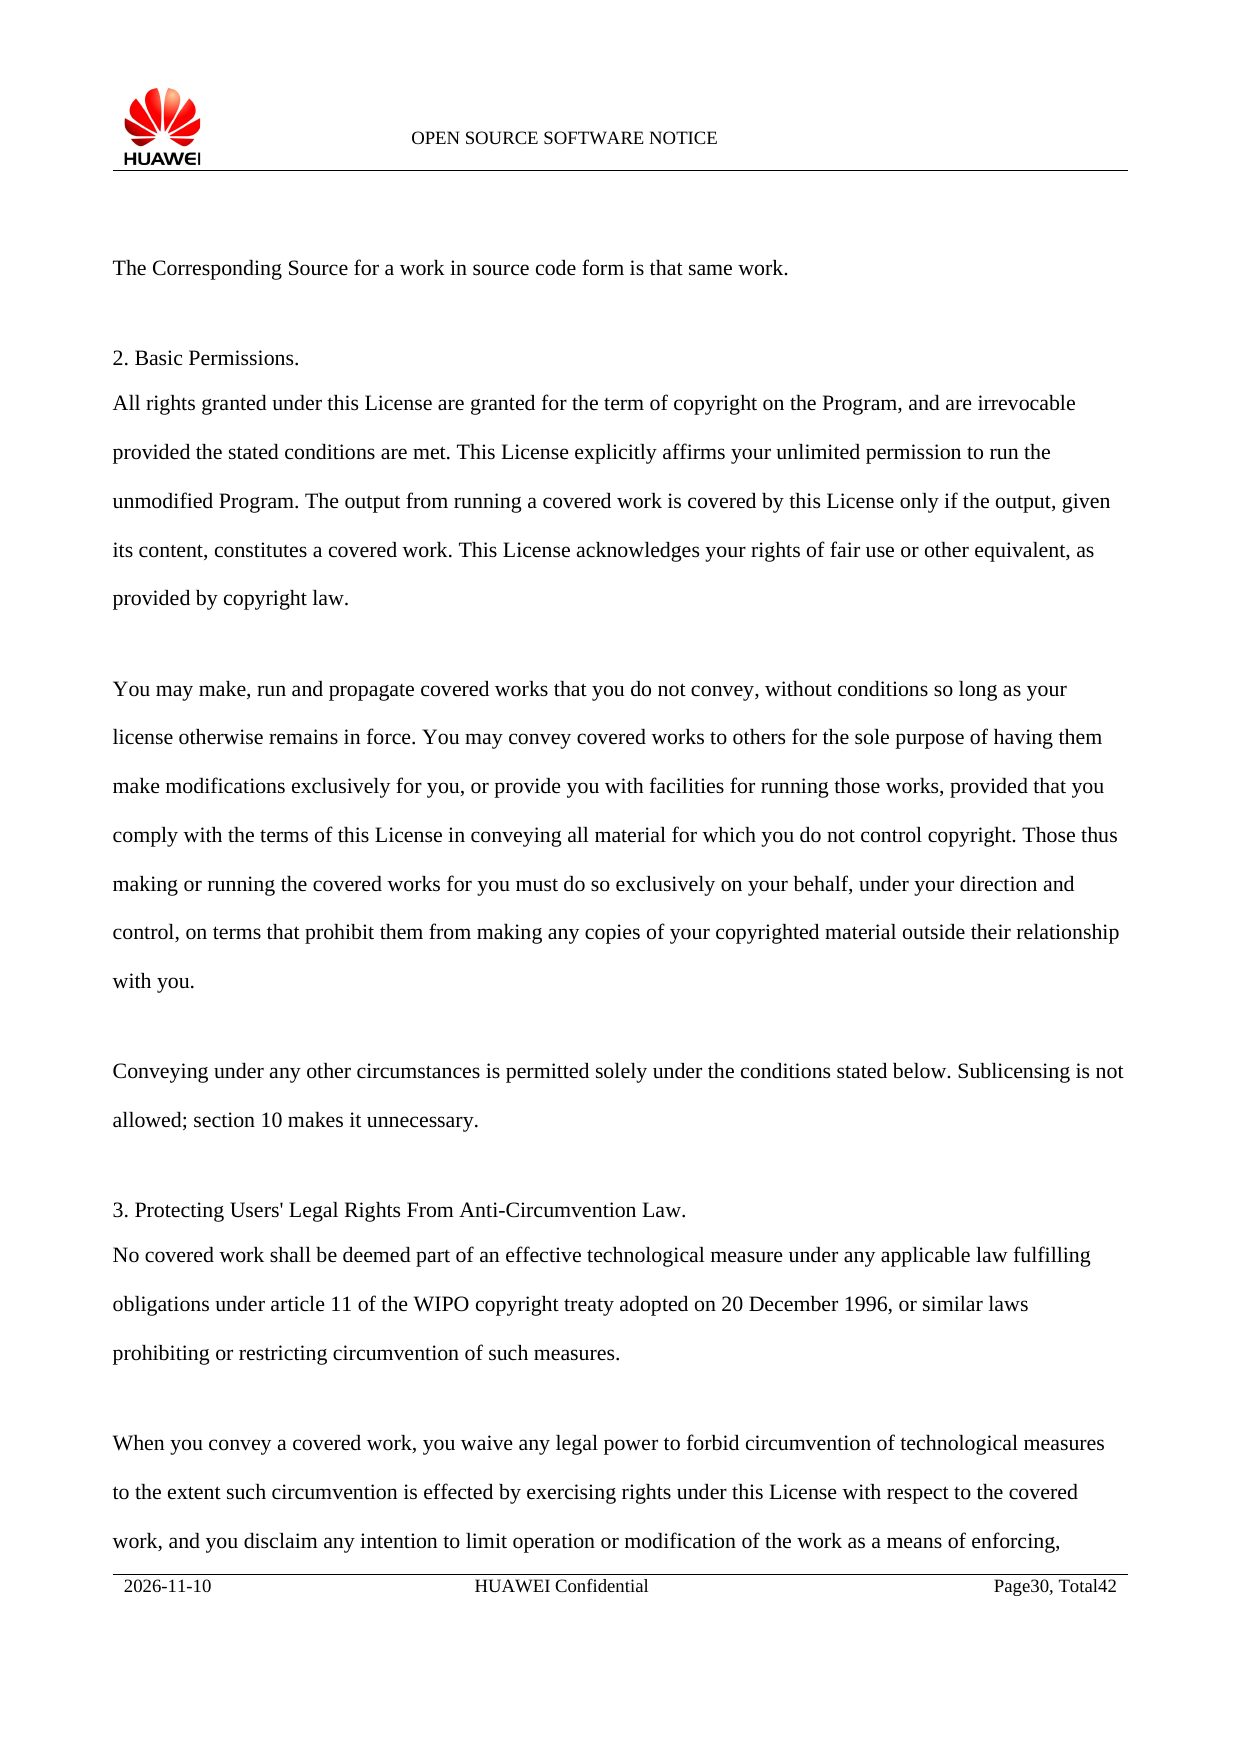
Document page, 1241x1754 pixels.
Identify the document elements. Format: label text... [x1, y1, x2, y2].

text 2. Basic Permissions. [112, 342, 1128, 374]
text No covered work shall be deemed part of an effective technological measure under any applicable law fulfilling obligations under article 11 of the WIPO copyright treaty adopted on 20 December 1996, or similar laws prohibiting or restricting circumvention of such measures. [112, 1239, 1128, 1369]
text You may make, run and propagate covered works that you do not convey, without conditions so long as your license otherwise remains in force. You may convey covered works to others for the sole purpose of having them make modifications exclusively for you, or provide you with facilities for running those works, provided that you comply with the terms of this License in conveying all material for which you do not control copyright. Those thus making or running the covered works for you must do so exclusively on your behalf, under your direction and control, on terms that prohibit them from making any copies of your copyrighted material outside their relationship with you. [112, 672, 1128, 997]
text All rights granted under this License are granted for the term of copyright on the Program, and are irrevocable provided the stated conditions are met. This License explicitly affirms your unlimited permission to run the unmodified Program. The output from running a covered work is covered by this License only if the output, given its content, constitutes a covered work. This License acknowledges your rights of fair use or other equivalent, as provided by copyright law. [112, 387, 1128, 614]
text Conveying under any other circumstances is permitted solely under the conditions stated below. Sublicensing is not allowed; section 10 makes it unnecessary. [112, 1055, 1128, 1136]
text The Corresponding Source for a work in source code form is that same work. [112, 251, 1128, 284]
picture [124, 88, 201, 165]
text 3. Protecting Users' Legal Rights From Anti-Circumvention Law. [112, 1194, 1128, 1226]
